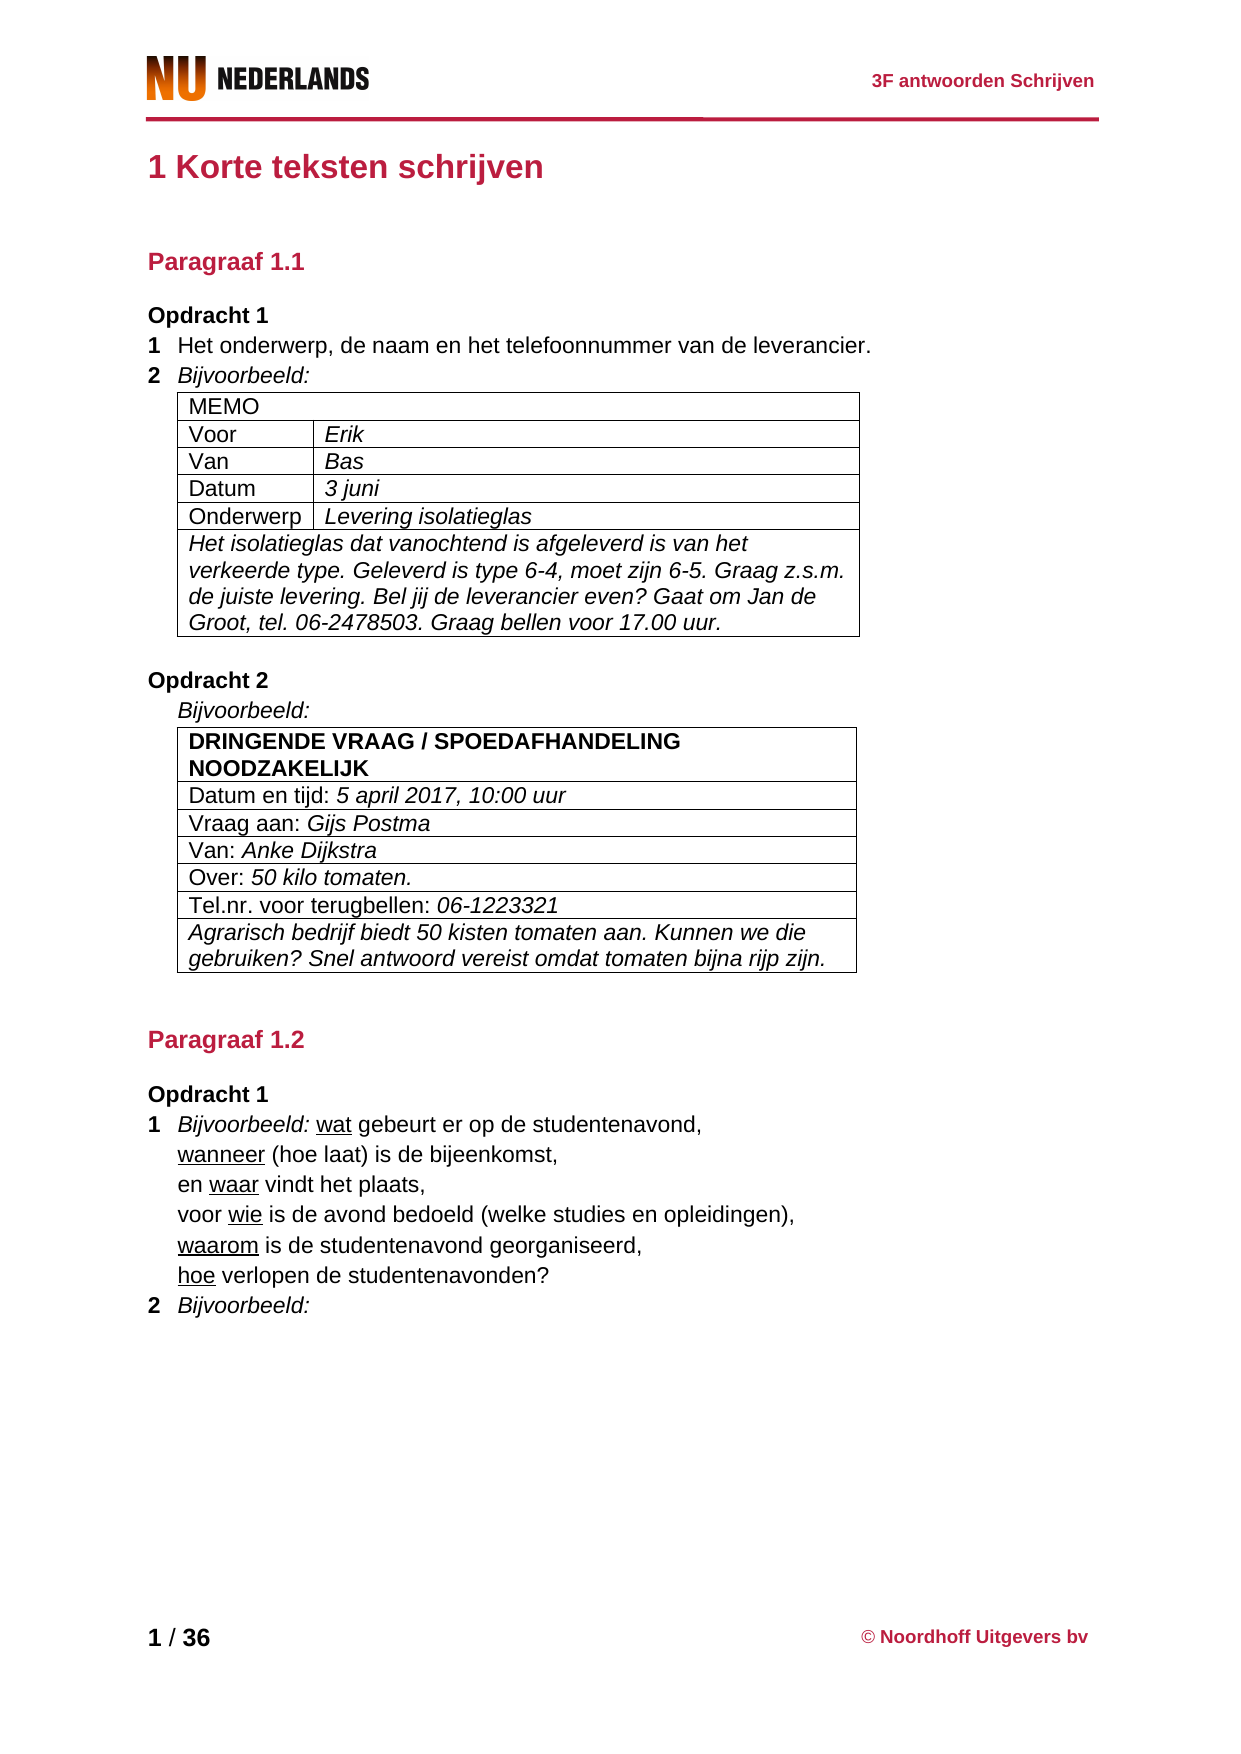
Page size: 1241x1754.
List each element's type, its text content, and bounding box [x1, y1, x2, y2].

table_header DRINGENDE VRAAG / SPOEDAFHANDELING NOODZAKELIJK [178, 728, 856, 781]
table_cell Agrarisch bedrijf biedt 50 kisten tomaten aan. Kunnen we die gebruiken? Snel antwoord vereist omdat tomaten bijna rijp zijn. [178, 919, 856, 972]
table_cell 3 juni [314, 475, 859, 502]
text wanneer (hoe laat) is de bijeenkomst, [148, 1141, 1078, 1167]
table_header MEMO [178, 393, 859, 419]
text Opdracht 1 [148, 302, 1078, 328]
table_cell Voor [178, 421, 313, 447]
table_cell Onderwerp [178, 503, 313, 529]
table_cell Van: Anke Dijkstra [178, 837, 856, 863]
table_cell Over: 50 kilo tomaten. [178, 864, 856, 891]
text waarom is de studentenavond georganiseerd, [148, 1232, 1078, 1258]
text voor wie is de avond bedoeld (welke studies en opleidingen), [148, 1201, 1078, 1228]
text 2 Bijvoorbeeld: [148, 362, 1078, 388]
table_cell Vraag aan: Gijs Postma [178, 810, 856, 836]
list Paragraaf 1.1 [148, 246, 1078, 275]
text 1 Korte teksten schrijven [148, 148, 1078, 186]
table_cell Datum en tijd: 5 april 2017, 10:00 uur [178, 782, 856, 808]
picture [146, 56, 369, 101]
list Paragraaf 1.2 [148, 1026, 1078, 1054]
text en waar vindt het plaats, [148, 1171, 1078, 1198]
text 1 Bijvoorbeeld: wat gebeurt er op de studentenavond, [148, 1111, 1078, 1137]
table_cell Levering isolatieglas [314, 503, 859, 529]
table_cell Het isolatieglas dat vanochtend is afgeleverd is van het verkeerde type. Geleverd is type 6-4, moet zijn 6-5. Graag z.s.m. de juiste levering. Bel jij de leverancier even? Gaat om Jan de Groot, tel. 06-2478503. Graag bellen voor 17.00 uur. [178, 530, 859, 636]
text Opdracht 2 [148, 667, 1078, 693]
text Opdracht 1 [148, 1081, 1078, 1107]
table_cell Tel.nr. voor terugbellen: 06-1223321 [178, 892, 856, 918]
text hoe verlopen de studentenavonden? [148, 1262, 1063, 1288]
table_cell Erik [314, 421, 859, 447]
table_cell Van [178, 448, 313, 474]
text Bijvoorbeeld: [148, 697, 1078, 723]
table_cell Datum [178, 475, 313, 502]
text 2 Bijvoorbeeld: [148, 1292, 1078, 1318]
table_cell Bas [314, 448, 859, 474]
text 1 Het onderwerp, de naam en het telefoonnummer van de leverancier. [148, 332, 1078, 358]
